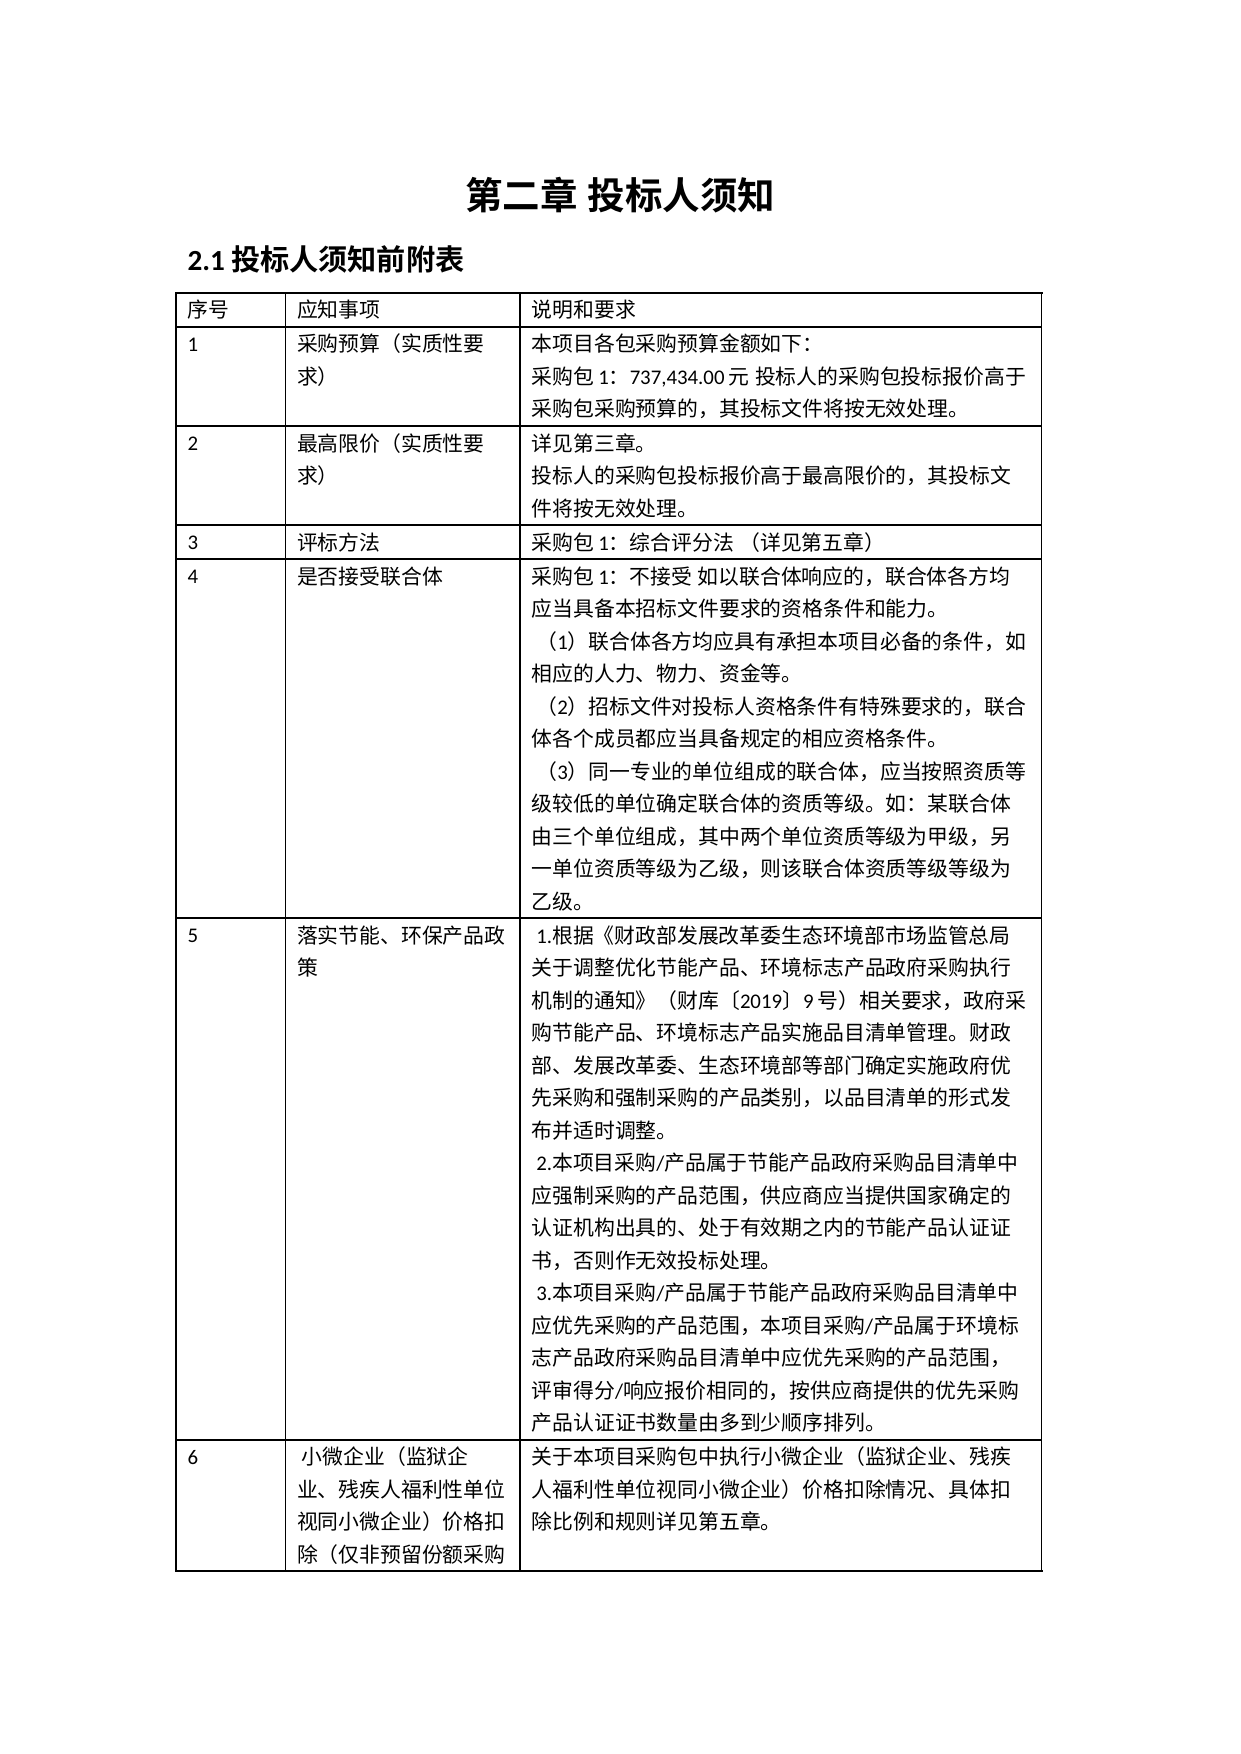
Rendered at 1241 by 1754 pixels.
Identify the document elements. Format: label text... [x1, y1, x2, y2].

table_cell 5 [177, 919, 285, 1439]
table_cell 本项目各包采购预算金额如下： 采购包1：737,434.00元 投标人的采购包投标报价高于采购包采购预算的，其投标文件将按无效处理。 [521, 328, 1041, 425]
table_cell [286, 1441, 519, 1570]
table_cell 评标方法 [286, 526, 519, 558]
table_header 说明和要求 [521, 294, 1041, 326]
table_cell 采购包1：不接受 如以联合体响应的，联合体各方均应当具备本招标文件要求的资格条件和能力。 （1）联合体各方均应具有承担本项目必备的条件，如相应的人力、物力、资金等。 （2）招标文件对投标人资格条件有特殊要求的，联合体各个成员都应当具备规定的相应资格条件。 （3）同一专业的单位组成的联合体，应当按照资质等级较低的单位确定联合体的资质等级。如：某联合体由三个单位组成，其中两个单位资质等级为甲级，另一单位资质等级为乙级，则该联合体资质等级等级为乙级。 [521, 560, 1041, 917]
table_cell 3 [177, 526, 285, 558]
table_cell 落实节能、环保产品政策 [286, 919, 519, 1439]
table_cell 采购包1：综合评分法 （详见第五章） [521, 526, 1041, 558]
table_cell 2 [177, 427, 285, 524]
table_cell 是否接受联合体 [286, 560, 519, 917]
table_cell 1 [177, 328, 285, 425]
table_cell 6 [177, 1441, 285, 1570]
table_cell 详见第三章。 投标人的采购包投标报价高于最高限价的，其投标文件将按无效处理。 [521, 427, 1041, 524]
table_cell 采购预算（实质性要求） [286, 328, 519, 425]
table_cell 最高限价（实质性要求） [286, 427, 519, 524]
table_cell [521, 1441, 1041, 1570]
table_cell 4 [177, 560, 285, 917]
table_cell 1.根据《财政部发展改革委生态环境部市场监管总局关于调整优化节能产品、环境标志产品政府采购执行机制的通知》（财库〔2019〕9号）相关要求，政府采购节能产品、环境标志产品实施品目清单管理。财政部、发展改革委、生态环境部等部门确定实施政府优先采购和强制采购的产品类别，以品目清单的形式发布并适时调整。 2.本项目采购/产品属于节能产品政府采购品目清单中应强制采购的产品范围，供应商应当提供国家确定的认证机构出具的、处于有效期之内的节能产品认证证书，否则作无效投标处理。 3.本项目采购/产品属于节能产品政府采购品目清单中应优先采购的产品范围，本项目采购/产品属于环境标志产品政府采购品目清单中应优先采购的产品范围，评审得分/响应报价相同的，按供应商提供的优先采购产品认证证书数量由多到少顺序排列。 [521, 919, 1041, 1439]
table_header 应知事项 [286, 294, 519, 326]
text 第二章 投标人须知 [187, 162, 1053, 227]
table_header 序号 [177, 294, 285, 326]
text 2.1投标人须知前附表 [187, 227, 1053, 292]
